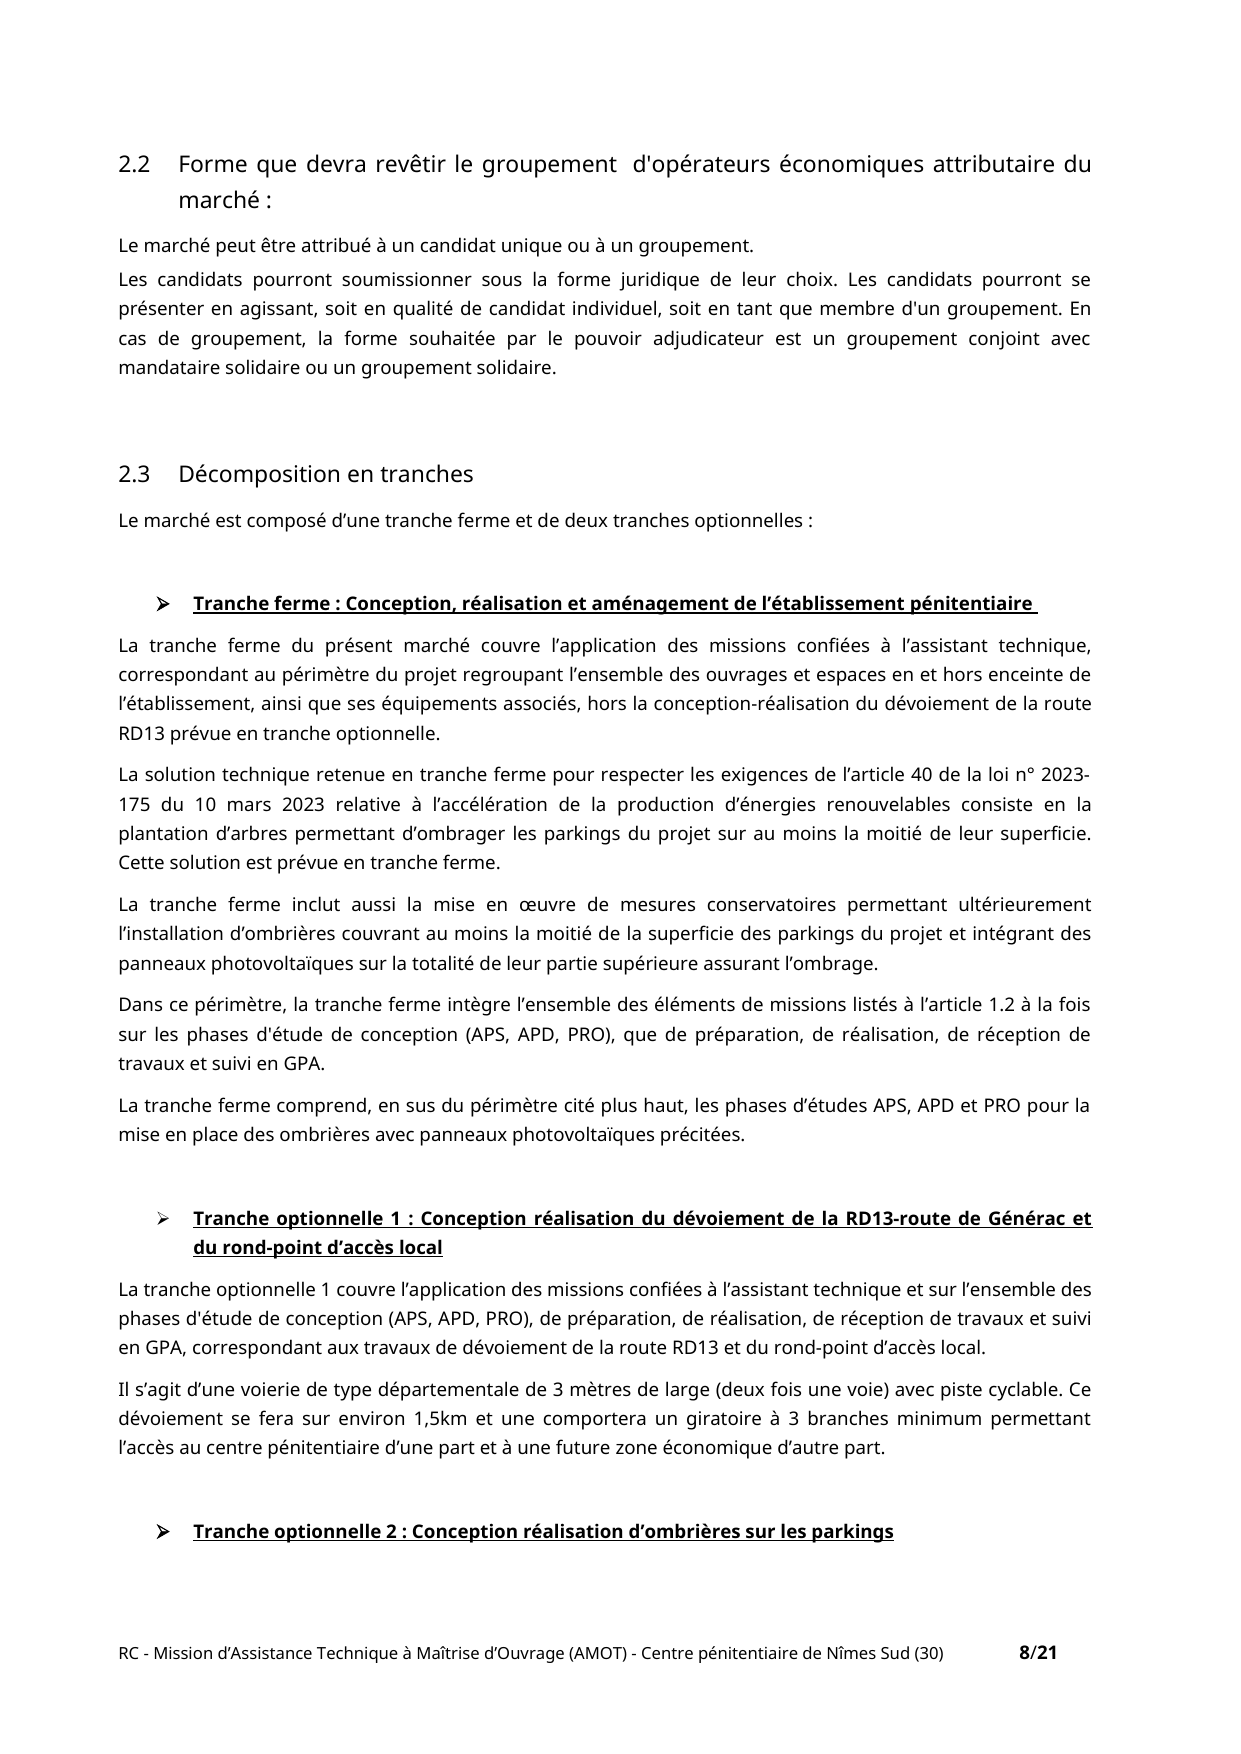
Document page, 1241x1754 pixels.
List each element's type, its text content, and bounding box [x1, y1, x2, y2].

list Tranche ferme : Conception, réalisation et aménagement de l’établissement pénitentiaire [156, 590, 1093, 616]
text Le marché est composé d’une tranche ferme et de deux tranches optionnelles : [118, 507, 1093, 532]
list Tranche optionnelle 2 : Conception réalisation d’ombrières sur les parkings [156, 1518, 1093, 1544]
text Les candidats pourront soumissionner sous la forme juridique de leur choix. Les candidats pourront se présenter en agissant, soit en qualité de candidat individuel, soit en tant que membre d'un groupement. En cas de groupement, la forme souhaitée par le pouvoir adjudicateur est un groupement conjoint avec mandataire solidaire ou un groupement solidaire. [118, 266, 1093, 379]
text La tranche optionnelle 1 couvre l’application des missions confiées à l’assistant technique et sur l’ensemble des phases d'étude de conception (APS, APD, PRO), de préparation, de réalisation, de réception de travaux et suivi en GPA, correspondant aux travaux de dévoiement de la route RD13 et du rond-point d’accès local. [118, 1276, 1093, 1360]
text Le marché peut être attribué à un candidat unique ou à un groupement. [118, 232, 1093, 257]
text La tranche ferme inclut aussi la mise en œuvre de mesures conservatoires permettant ultérieurement l’installation d’ombrières couvrant au moins la moitié de la superficie des parkings du projet et intégrant des panneaux photovoltaïques sur la totalité de leur partie supérieure assurant l’ombrage. [118, 891, 1093, 975]
text Il s’agit d’une voierie de type départementale de 3 mètres de large (deux fois une voie) avec piste cyclable. Ce dévoiement se fera sur environ 1,5km et une comportera un giratoire à 3 branches minimum permettant l’accès au centre pénitentiaire d’une part et à une future zone économique d’autre part. [118, 1376, 1093, 1460]
list Tranche optionnelle 1 : Conception réalisation du dévoiement de la RD13-route de Générac et du rond-point d’accès local [156, 1205, 1093, 1259]
subtitle Décomposition en tranches [118, 458, 1093, 490]
text La solution technique retenue en tranche ferme pour respecter les exigences de l’article 40 de la loi n° 2023-175 du 10 mars 2023 relative à l’accélération de la production d’énergies renouvelables consiste en la plantation d’arbres permettant d’ombrager les parkings du projet sur au moins la moitié de leur superficie. Cette solution est prévue en tranche ferme. [118, 762, 1093, 875]
subtitle Forme que devra revêtir le groupement d'opérateurs économiques attributaire du marché : [118, 148, 1093, 215]
text Dans ce périmètre, la tranche ferme intègre l’ensemble des éléments de missions listés à l’article 1.2 à la fois sur les phases d'étude de conception (APS, APD, PRO), que de préparation, de réalisation, de réception de travaux et suivi en GPA. [118, 992, 1093, 1076]
text La tranche ferme du présent marché couvre l’application des missions confiées à l’assistant technique, correspondant au périmètre du projet regroupant l’ensemble des ouvrages et espaces en et hors enceinte de l’établissement, ainsi que ses équipements associés, hors la conception-réalisation du dévoiement de la route RD13 prévue en tranche optionnelle. [118, 632, 1093, 746]
text La tranche ferme comprend, en sus du périmètre cité plus haut, les phases d’études APS, APD et PRO pour la mise en place des ombrières avec panneaux photovoltaïques précitées. [118, 1092, 1093, 1147]
